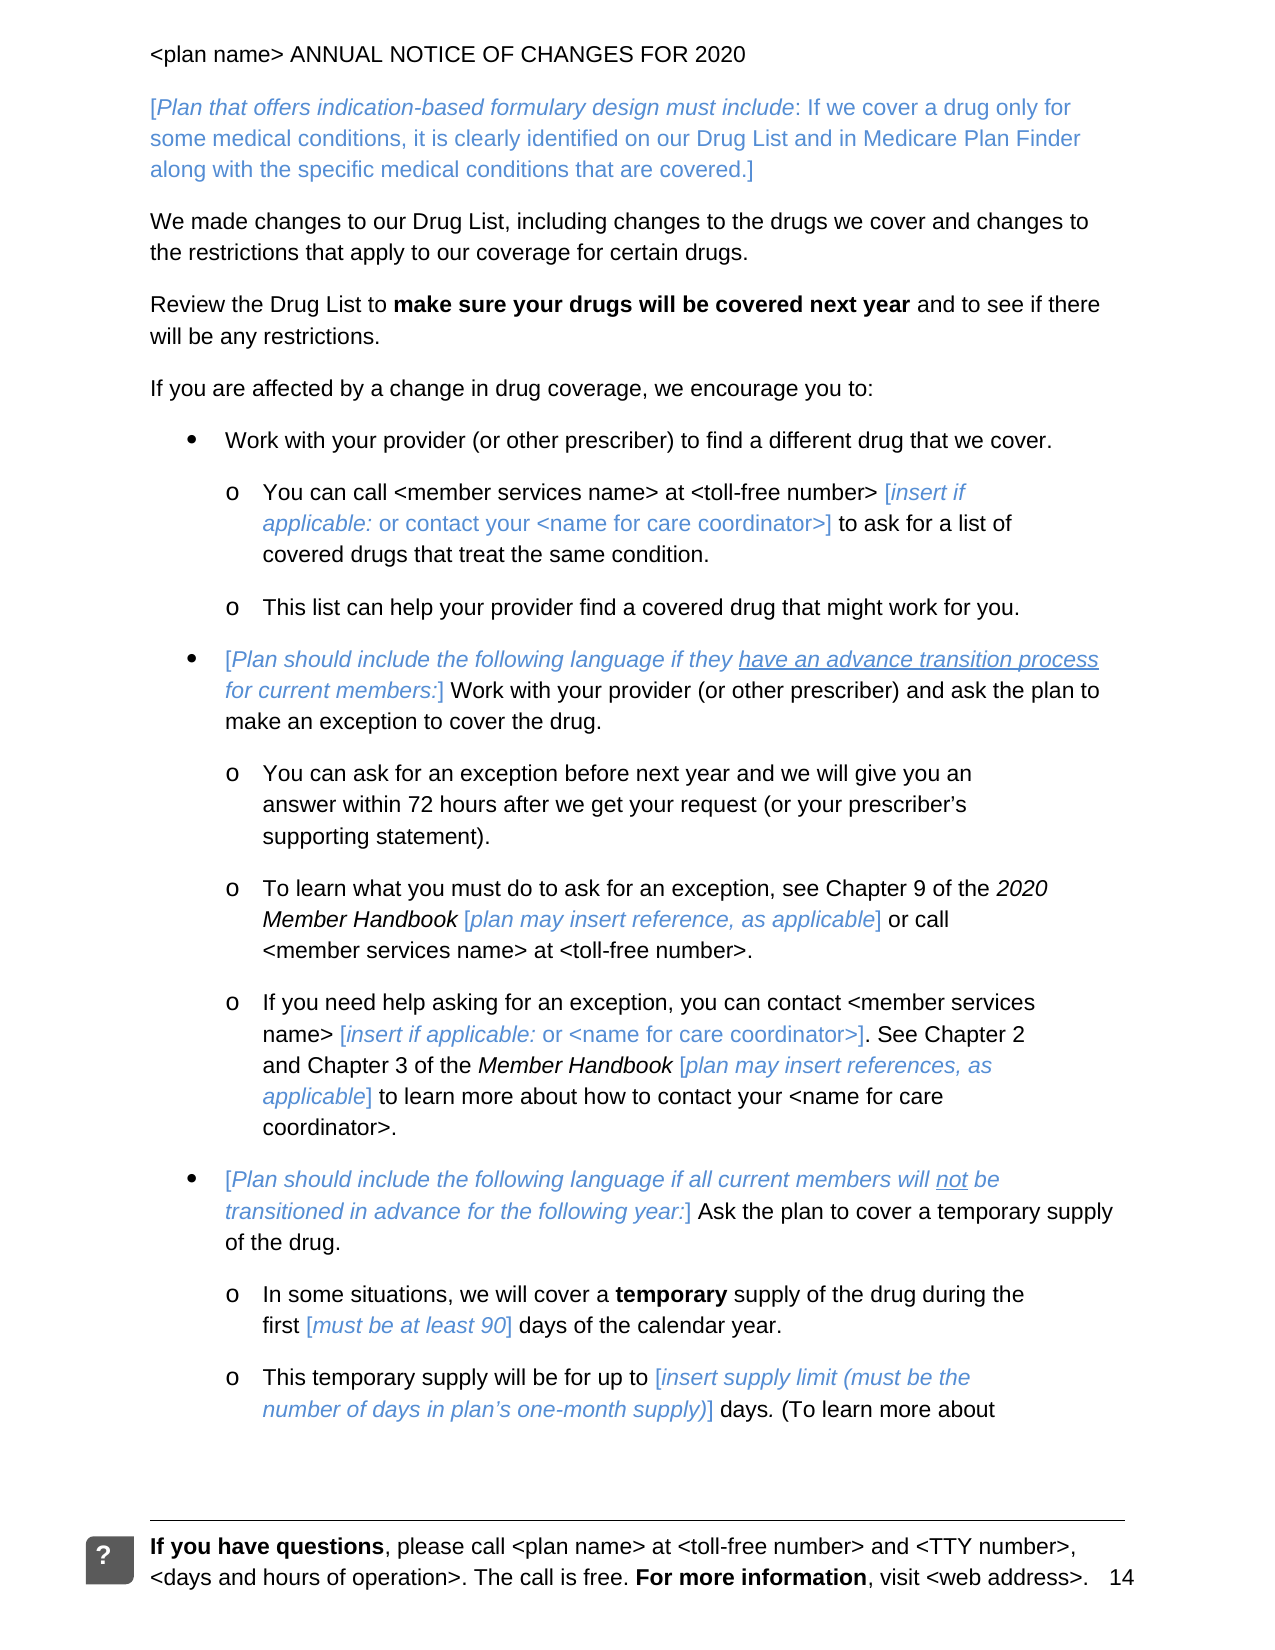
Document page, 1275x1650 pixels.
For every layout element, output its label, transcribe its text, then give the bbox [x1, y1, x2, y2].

list Work with your provider (or other prescriber) to find a different drug that we cover. [187, 423, 1125, 454]
list This list can help your provider find a covered drug that might work for you. [225, 590, 1050, 621]
text If you are affected by a change in drug coverage, we encourage you to: [150, 371, 1125, 402]
list You can call <member services name> at <toll-free number> [insert if applicable: or contact your <name for care coordinator>] to ask for a list of covered drugs that treat the same condition. [225, 475, 1050, 569]
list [225, 1361, 1050, 1423]
list In some situations, we will cover a temporary supply of the drug during the first [must be at least 90] days of the calendar year. [225, 1277, 1050, 1340]
list If you need help asking for an exception, you can contact <member services name> [insert if applicable: or <name for care coordinator>]. See Chapter 2 and Chapter 3 of the Member Handbook [plan may insert references, as applicable] to learn more about how to contact your <name for care coordinator>. [225, 986, 1050, 1142]
list [Plan should include the following language if all current members will not be transitioned in advance for the following year:] Ask the plan to cover a temporary supply of the drug. [187, 1163, 1125, 1257]
list To learn what you must do to ask for an exception, see Chapter 9 of the 2020 Member Handbook [plan may insert reference, as applicable] or call <member services name> at <toll-free number>. [225, 871, 1050, 965]
text Review the Drug List to make sure your drugs will be covered next year and to see if there will be any restrictions. [150, 288, 1125, 350]
text We made changes to our Drug List, including changes to the drugs we cover and changes to the restrictions that apply to our coverage for certain drugs. [150, 204, 1125, 267]
list [Plan should include the following language if they have an advance transition process for current members:] Work with your provider (or other prescriber) and ask the plan to make an exception to cover the drug. [187, 642, 1125, 736]
list You can ask for an exception before next year and we will give you an answer within 72 hours after we get your request (or your prescriber’s supporting statement). [225, 757, 1050, 850]
text [Plan that offers indication-based formulary design must include: If we cover a drug only for some medical conditions, it is clearly identified on our Drug List and in Medicare Plan Finder along with the specific medical conditions that are covered.] [150, 90, 1125, 184]
